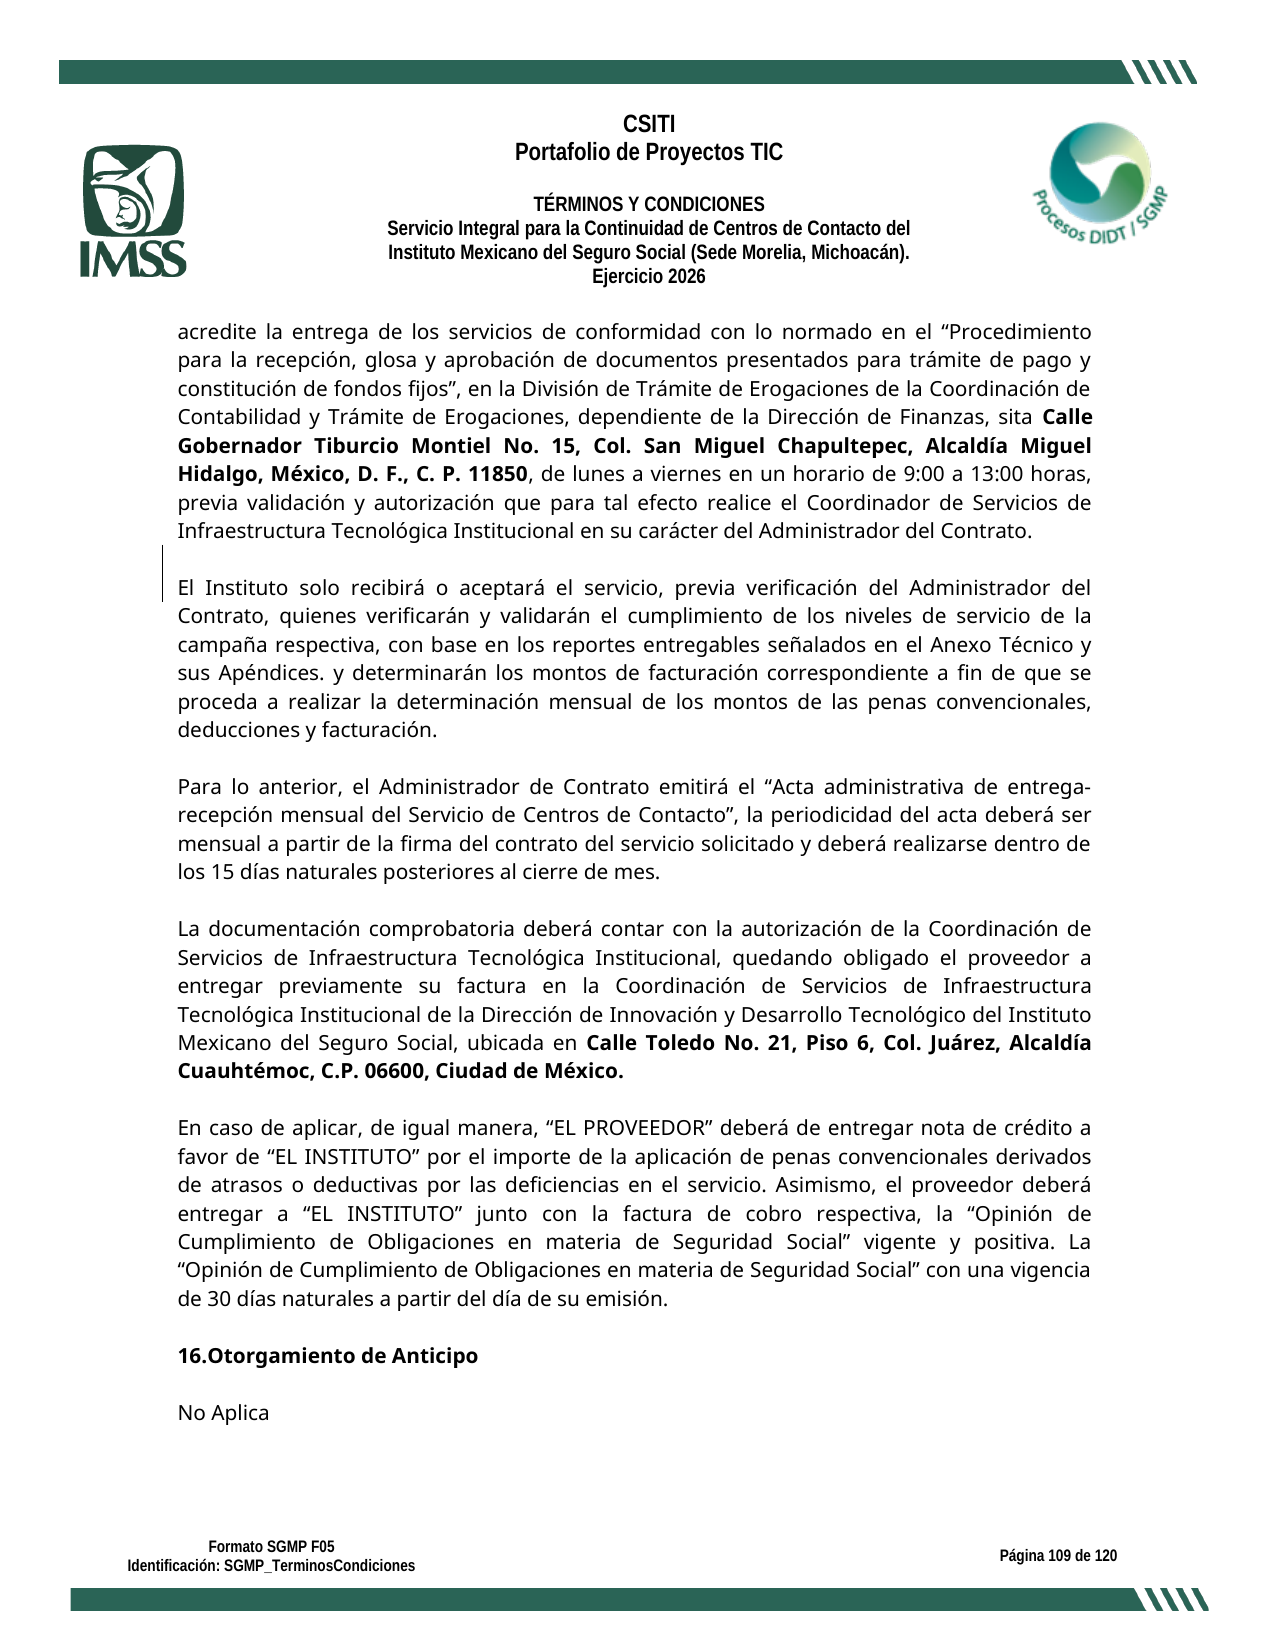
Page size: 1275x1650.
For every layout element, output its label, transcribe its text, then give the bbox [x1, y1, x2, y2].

text En caso de aplicar, de igual manera, “EL PROVEEDOR” deberá de entregar nota de crédito a favor de “EL INSTITUTO” por el importe de la aplicación de penas convencionales derivados de atrasos o deductivas por las deficiencias en el servicio. Asimismo, el proveedor deberá entregar a “EL INSTITUTO” junto con la factura de cobro respectiva, la “Opinión de Cumplimiento de Obligaciones en materia de Seguridad Social” vigente y positiva. La “Opinión de Cumplimiento de Obligaciones en materia de Seguridad Social” con una vigencia de 30 días naturales a partir del día de su emisión. [177, 1113, 1093, 1312]
text El Instituto solo recibirá o aceptará el servicio, previa verificación del Administrador del Contrato, quienes verificarán y validarán el cumplimiento de los niveles de servicio de la campaña respectiva, con base en los reportes entregables señalados en el Anexo Técnico y sus Apéndices. y determinarán los montos de facturación correspondiente a fin de que se proceda a realizar la determinación mensual de los montos de las penas convencionales, deducciones y facturación. [177, 573, 1093, 744]
subtitle Otorgamiento de Anticipo [177, 1341, 1093, 1369]
picture [1030, 118, 1169, 245]
picture [78, 143, 187, 277]
picture [70, 1588, 1209, 1611]
list No Aplica [177, 1398, 1093, 1426]
text Para lo anterior, el Administrador de Contrato emitirá el “Acta administrativa de entrega-recepción mensual del Servicio de Centros de Contacto”, la periodicidad del acta deberá ser mensual a partir de la firma del contrato del servicio solicitado y deberá realizarse dentro de los 15 días naturales posteriores al cierre de mes. [177, 772, 1093, 886]
text La documentación comprobatoria deberá contar con la autorización de la Coordinación de Servicios de Infraestructura Tecnológica Institucional, quedando obligado el proveedor a entregar previamente su factura en la Coordinación de Servicios de Infraestructura Tecnológica Institucional de la Dirección de Innovación y Desarrollo Tecnológico del Instituto Mexicano del Seguro Social, ubicada en Calle Toledo No. 21, Piso 6, Col. Juárez, Alcaldía Cuauhtémoc, C.P. 06600, Ciudad de México. [177, 914, 1093, 1085]
picture [59, 60, 1197, 84]
